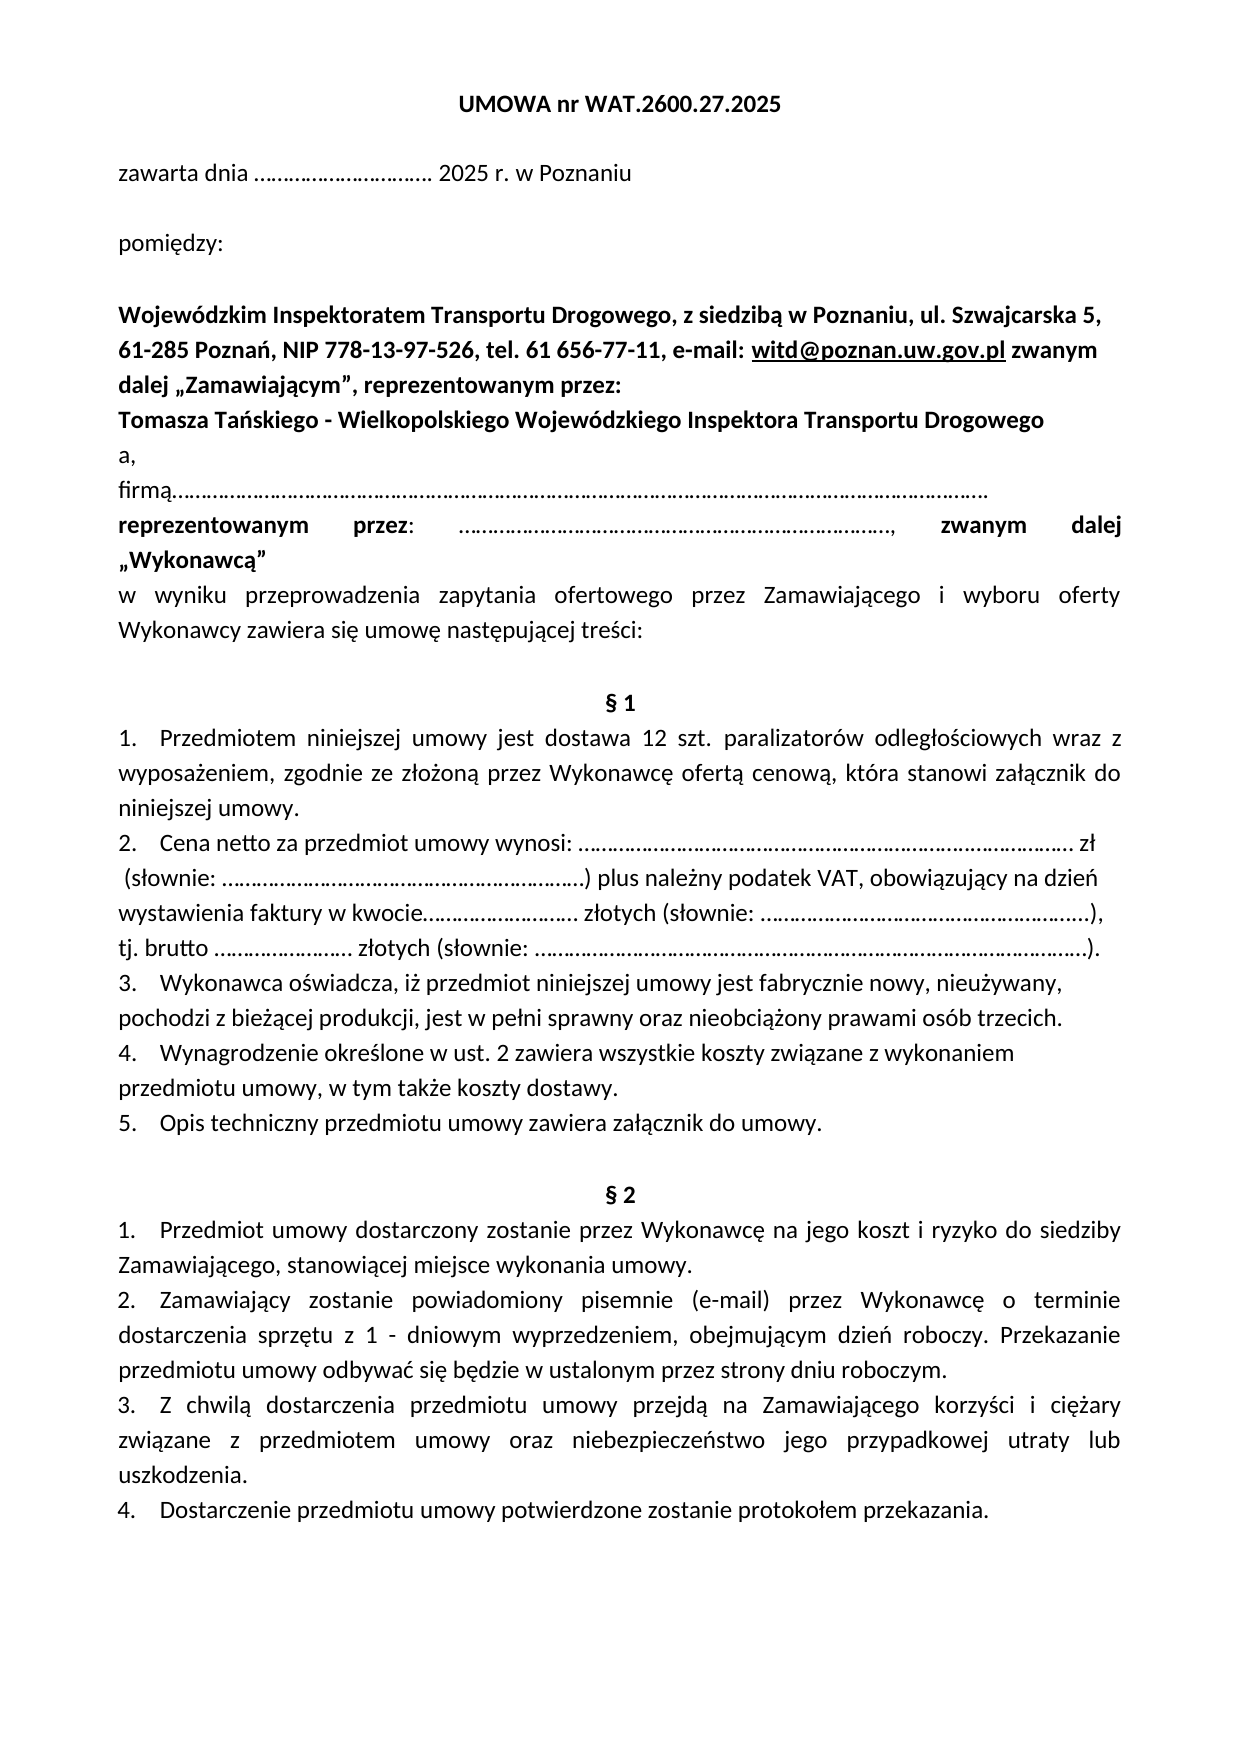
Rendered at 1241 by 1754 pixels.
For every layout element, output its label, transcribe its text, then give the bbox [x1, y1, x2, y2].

list Przedmiotem niniejszej umowy jest dostawa 12 szt. paralizatorów odległościowych wraz z wyposażeniem, zgodnie ze złożoną przez Wykonawcę ofertą cenową, która stanowi załącznik do niniejszej umowy. [118, 722, 1122, 822]
text pomiędzy: [118, 227, 1122, 257]
list Cena netto za przedmiot umowy wynosi: …………………………………………………………..……………… zł [118, 827, 1122, 857]
list Wykonawca oświadcza, iż przedmiot niniejszej umowy jest fabrycznie nowy, nieużywany, pochodzi z bieżącej produkcji, jest w pełni sprawny oraz nieobciążony prawami osób trzecich. [118, 967, 1122, 1032]
text UMOWA nr WAT.2600.27.2025 [118, 89, 1122, 119]
list Opis techniczny przedmiotu umowy zawiera załącznik do umowy. [118, 1107, 1122, 1137]
text firmą……………………………………………………………………………………………………………………………. reprezentowanym przez: …………………………………………………………………, zwanym dalej „Wykonawcą” [118, 474, 1122, 575]
text (słownie: ………………………………………………………) plus należny podatek VAT, obowiązujący na dzień wystawienia faktury w kwocie……………………… złotych (słownie: ………………………………………………...), tj. brutto …………………… złotych (słownie: ……………………………………………………………………………………). [118, 862, 1122, 962]
list Wynagrodzenie określone w ust. 2 zawiera wszystkie koszty związane z wykonaniem przedmiotu umowy, w tym także koszty dostawy. [118, 1037, 1122, 1102]
list Z chwilą dostarczenia przedmiotu umowy przejdą na Zamawiającego korzyści i ciężary związane z przedmiotem umowy oraz niebezpieczeństwo jego przypadkowej utraty lub uszkodzenia. [117, 1389, 1122, 1490]
text Wojewódzkim Inspektoratem Transportu Drogowego, z siedzibą w Poznaniu, ul. Szwajcarska 5, 61-285 Poznań, NIP 778-13-97-526, tel. 61 656-77-11, e-mail: witd@poznan.uw.gov.pl zwanym dalej „Zamawiającym”, reprezentowanym przez: [118, 299, 1122, 400]
text w wyniku przeprowadzenia zapytania ofertowego przez Zamawiającego i wyboru oferty Wykonawcy zawiera się umowę następującej treści: [118, 579, 1122, 645]
text a, [118, 439, 1122, 470]
list Dostarczenie przedmiotu umowy potwierdzone zostanie protokołem przekazania. [117, 1494, 1122, 1525]
text § 2 [118, 1179, 1122, 1210]
list Zamawiający zostanie powiadomiony pisemnie (e-mail) przez Wykonawcę o terminie dostarczenia sprzętu z 1 - dniowym wyprzedzeniem, obejmującym dzień roboczy. Przekazanie przedmiotu umowy odbywać się będzie w ustalonym przez strony dniu roboczym. [117, 1284, 1122, 1385]
text zawarta dnia …………………………. 2025 r. w Poznaniu [118, 157, 1122, 187]
text § 1 [118, 687, 1122, 717]
list Przedmiot umowy dostarczony zostanie przez Wykonawcę na jego koszt i ryzyko do siedziby Zamawiającego, stanowiącej miejsce wykonania umowy. [117, 1214, 1122, 1280]
text Tomasza Tańskiego - Wielkopolskiego Wojewódzkiego Inspektora Transportu Drogowego [118, 404, 1122, 435]
